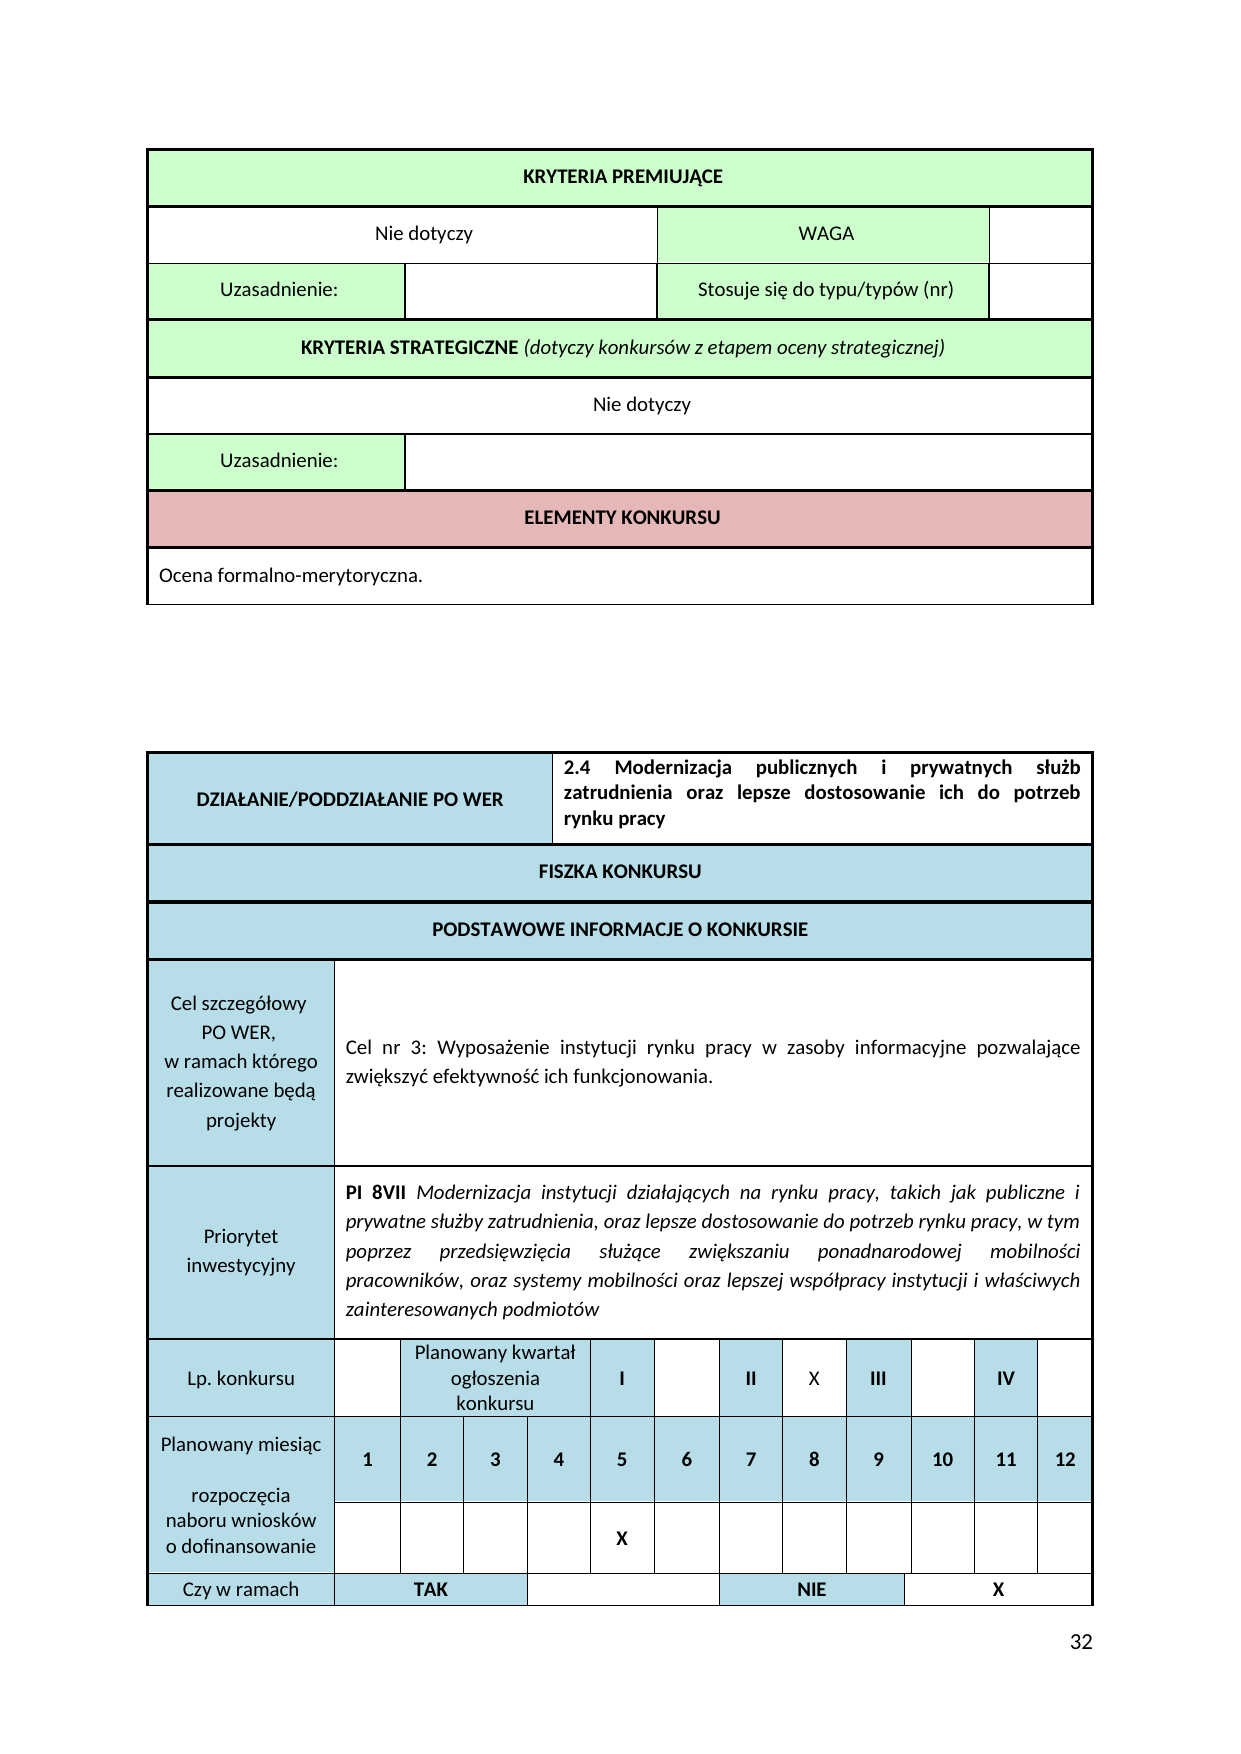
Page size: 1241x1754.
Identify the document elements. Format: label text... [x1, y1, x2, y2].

table_cell [528, 1574, 719, 1605]
table_cell [335, 1503, 400, 1572]
table_cell [783, 1503, 846, 1572]
table_cell [990, 208, 1091, 262]
table_cell 6 [655, 1417, 719, 1501]
table_cell Uzasadnienie: [149, 435, 404, 489]
table_cell [912, 1340, 974, 1416]
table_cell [149, 1574, 334, 1605]
table_cell [1038, 1503, 1091, 1572]
table_cell I [591, 1340, 654, 1416]
table_cell 9 [847, 1417, 911, 1501]
table_cell X [905, 1574, 1091, 1605]
table_cell 12 [1038, 1417, 1091, 1501]
table_cell Planowany kwartał ogłoszenia konkursu [401, 1340, 590, 1416]
table_cell TAK [335, 1574, 527, 1605]
table_cell KRYTERIA PREMIUJĄCE [149, 151, 1091, 205]
table_cell II [720, 1340, 782, 1416]
table_cell [335, 1340, 400, 1416]
table_cell 2 [401, 1417, 463, 1501]
table_cell Planowany miesiąc rozpoczęcia naboru wniosków o dofinansowanie [149, 1417, 334, 1572]
table_cell [464, 1503, 527, 1572]
table_cell NIE [720, 1574, 904, 1605]
table_cell [655, 1340, 719, 1416]
table_cell [528, 1503, 590, 1572]
table_cell KRYTERIA STRATEGICZNE (dotyczy konkursów z etapem oceny strategicznej) [149, 321, 1091, 376]
table_cell [975, 1503, 1037, 1572]
table_cell IV [975, 1340, 1037, 1416]
table_cell 8 [783, 1417, 846, 1501]
table_cell Uzasadnienie: [149, 264, 404, 318]
table_cell 10 [912, 1417, 974, 1501]
table_cell 5 [591, 1417, 654, 1501]
table_cell Cel nr 3: Wyposażenie instytucji rynku pracy w zasoby informacyjne pozwalające zwiększyć efektywność ich funkcjonowania. [335, 961, 1091, 1165]
table_cell Stosuje się do typu/typów (nr) [658, 264, 988, 318]
table_cell [1038, 1340, 1091, 1416]
table_cell Priorytet inwestycyjny [149, 1167, 334, 1338]
table_cell Nie dotyczy [149, 379, 1091, 433]
table_cell X [591, 1503, 654, 1572]
table_cell PODSTAWOWE INFORMACJE O KONKURSIE [149, 904, 1091, 958]
table_cell 1 [335, 1417, 400, 1501]
table_cell Cel szczegółowy PO WER, w ramach którego realizowane będą projekty [149, 961, 334, 1165]
table_cell PI 8VII Modernizacja instytucji działających na rynku pracy, takich jak publiczne i prywatne służby zatrudnienia, oraz lepsze dostosowanie do potrzeb rynku pracy, w tym poprzez przedsięwzięcia służące zwiększaniu ponadnarodowej mobilności pracowników, oraz systemy mobilności oraz lepszej współpracy instytucji i właściwych zainteresowanych podmiotów [335, 1167, 1091, 1338]
table_cell Ocena formalno-merytoryczna. [149, 549, 1091, 604]
table_cell [655, 1503, 719, 1572]
table_cell WAGA [658, 208, 989, 262]
table_cell [720, 1503, 782, 1572]
table_cell Nie dotyczy [149, 208, 657, 262]
table_header 2.4 Modernizacja publicznych i prywatnych służb zatrudnienia oraz lepsze dostosowanie ich do potrzeb rynku pracy [553, 754, 1091, 843]
table_cell [401, 1503, 463, 1572]
table_cell 11 [975, 1417, 1037, 1501]
table_cell III [847, 1340, 911, 1416]
table_cell [406, 435, 1091, 489]
table_cell [847, 1503, 911, 1572]
table_cell ELEMENTY KONKURSU [149, 492, 1091, 546]
table_cell X [783, 1340, 846, 1416]
table_cell [990, 264, 1091, 318]
table_cell [406, 264, 656, 318]
table_cell 7 [720, 1417, 782, 1501]
table_cell 3 [464, 1417, 527, 1501]
table_cell [912, 1503, 974, 1572]
table_header DZIAŁANIE/PODDZIAŁANIE PO WER [149, 754, 552, 843]
table_cell FISZKA KONKURSU [149, 846, 1091, 900]
table_cell 4 [528, 1417, 590, 1501]
table_cell Lp. konkursu [149, 1340, 334, 1416]
